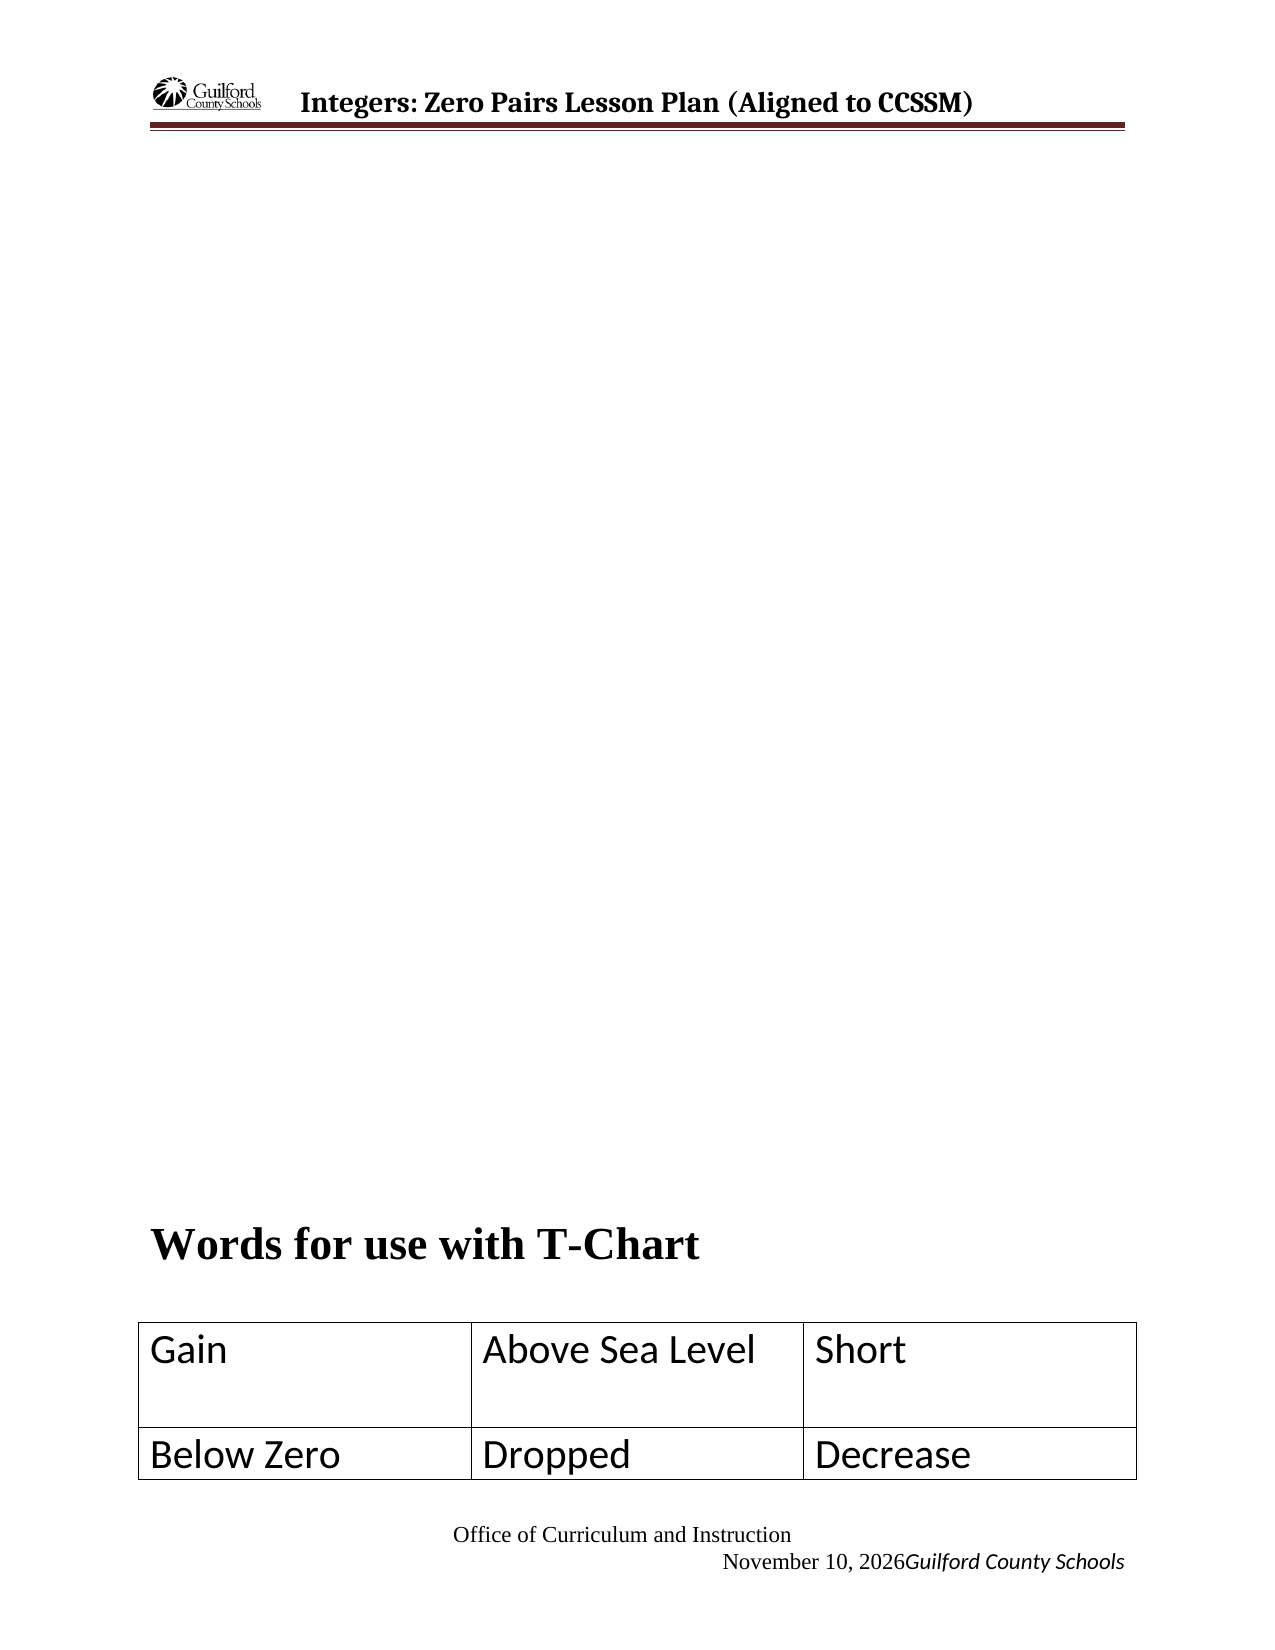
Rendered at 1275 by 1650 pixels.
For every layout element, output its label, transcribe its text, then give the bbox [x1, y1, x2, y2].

text Words for use with T-Chart [150, 1217, 1125, 1269]
table_header Above Sea Level [472, 1323, 803, 1427]
table_cell Dropped [472, 1428, 803, 1479]
table_header Short [804, 1323, 1136, 1427]
table_cell Decrease [804, 1428, 1136, 1479]
picture [150, 75, 263, 113]
table_header Gain [139, 1323, 471, 1427]
table_cell Below Zero [139, 1428, 471, 1479]
